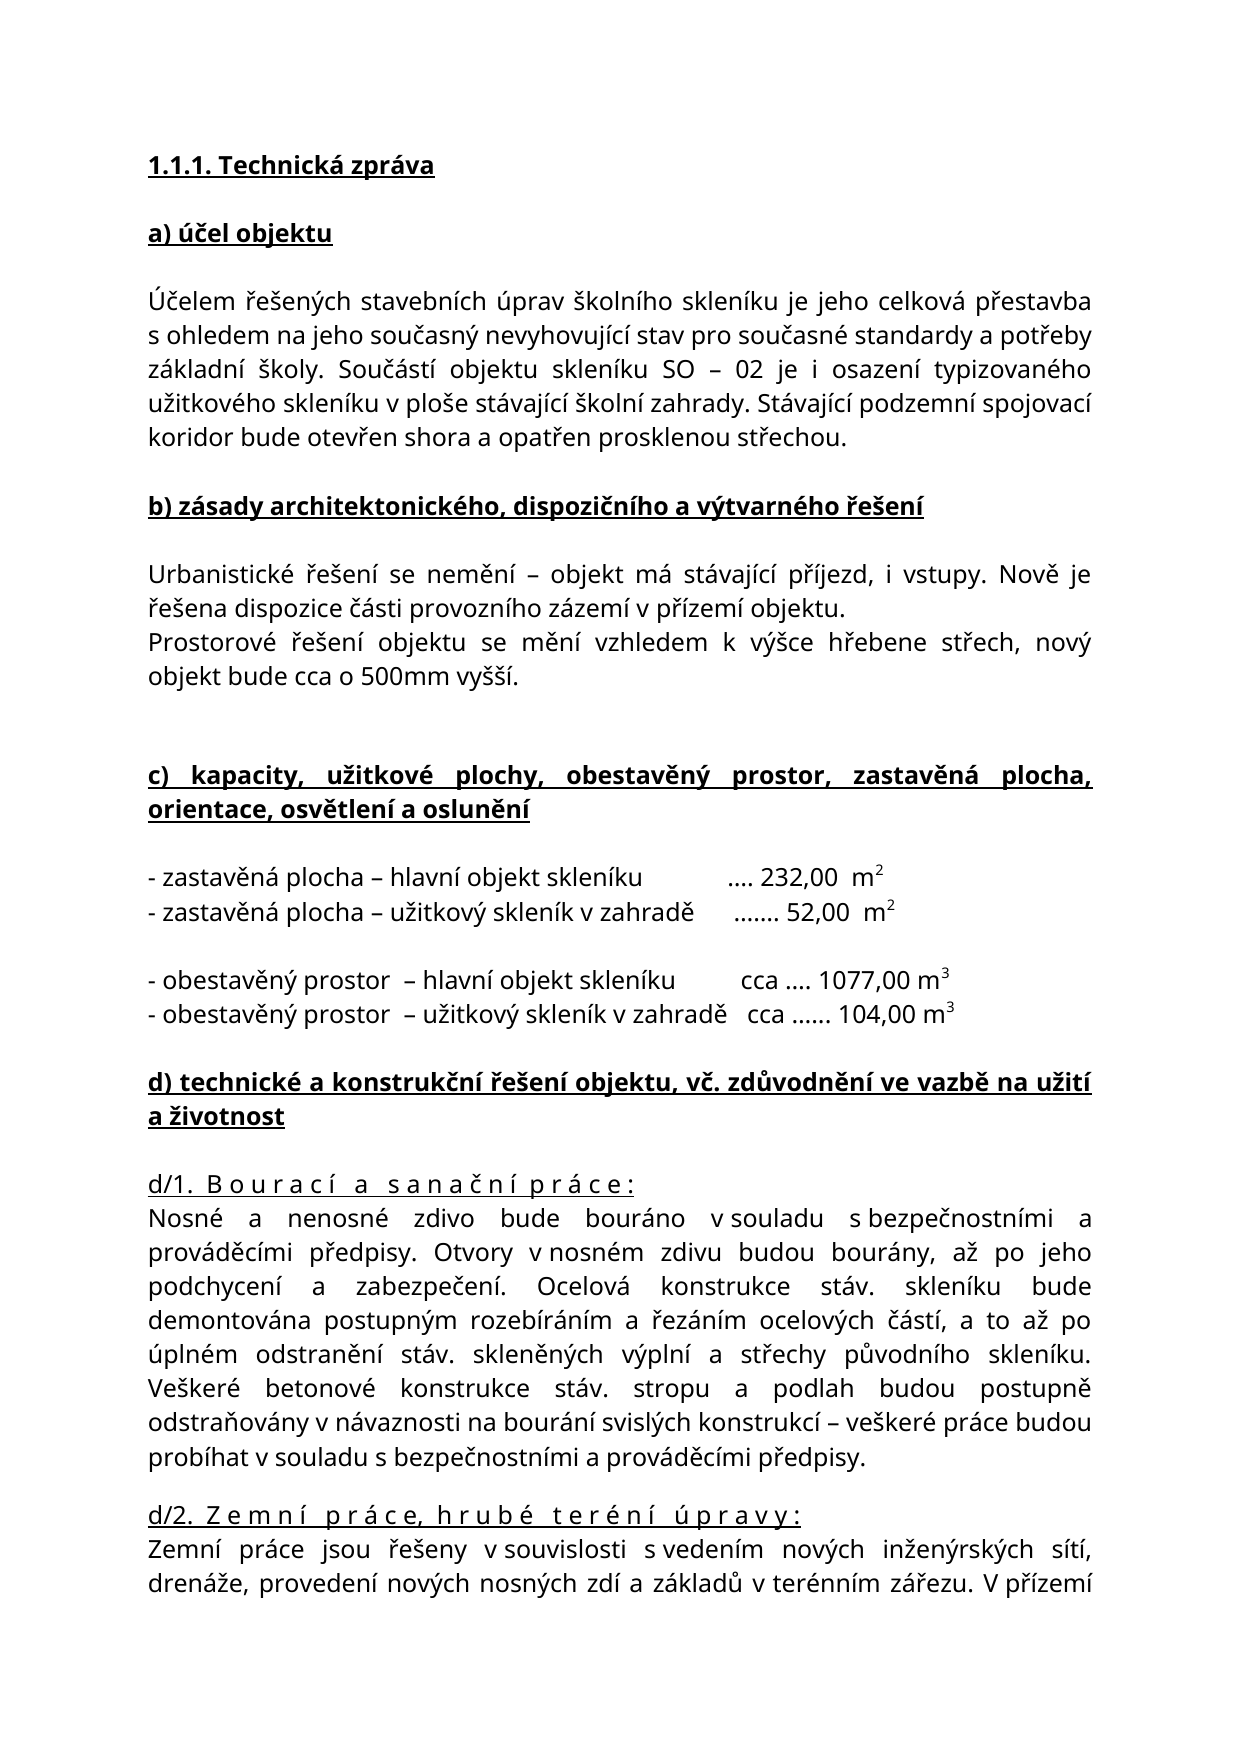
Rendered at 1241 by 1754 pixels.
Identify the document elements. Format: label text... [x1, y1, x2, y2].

text Urbanistické řešení se nemění – objekt má stávající příjezd, i vstupy. Nově je řešena dispozice části provozního zázemí v přízemí objektu. [148, 556, 1093, 624]
text Prostorové řešení objektu se mění vzhledem k výšce hřebene střech, nový objekt bude cca o 500mm vyšší. [148, 624, 1093, 693]
text c) kapacity, užitkové plochy, obestavěný prostor, zastavěná plocha, orientace, osvětlení a oslunění [148, 789, 1093, 826]
text a) účel objektu [148, 216, 1093, 250]
text c) kapacity, užitkové plochy, obestavěný prostor, zastavěná plocha, orientace, osvětlení a oslunění [148, 758, 1093, 787]
text - obestavěný prostor – užitkový skleník v zahradě cca …... 104,00 m3 [148, 996, 1093, 1030]
text - obestavěný prostor – hlavní objekt skleníku cca …. 1077,00 m3 [148, 962, 1093, 996]
text d) technické a konstrukční řešení objektu, vč. zdůvodnění ve vazbě na užití a životnost [148, 1064, 1093, 1133]
text d/2. Z e m n í p r á c e, h r u b é t e r é n í ú p r a v y : [148, 1497, 1093, 1531]
text Nosné a nenosné zdivo bude bouráno v souladu s bezpečnostními a prováděcími předpisy. Otvory v nosném zdivu budou bourány, až po jeho podchycení a zabezpečení. Ocelová konstrukce stáv. skleníku bude demontována postupným rozebíráním a řezáním ocelových částí, a to až po úplném odstranění stáv. skleněných výplní a střechy původního skleníku. Veškeré betonové konstrukce stáv. stropu a podlah budou postupně odstraňovány v návaznosti na bourání svislých konstrukcí – veškeré práce budou probíhat v souladu s bezpečnostními a prováděcími předpisy. [148, 1201, 1093, 1473]
text - zastavěná plocha – hlavní objekt skleníku …. 232,00 m2 [148, 860, 1093, 894]
text d/1. B o u r a c í a s a n a č n í p r á c e : [148, 1167, 1093, 1201]
text 1.1.1. Technická zpráva [148, 148, 1093, 182]
text b) zásady architektonického, dispozičního a výtvarného řešení [148, 488, 1093, 522]
text - zastavěná plocha – užitkový skleník v zahradě ……. 52,00 m2 [148, 894, 1093, 928]
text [148, 1531, 1093, 1599]
text Účelem řešených stavebních úprav školního skleníku je jeho celková přestavba s ohledem na jeho současný nevyhovující stav pro současné standardy a potřeby základní školy. Součástí objektu skleníku SO – 02 je i osazení typizovaného užitkového skleníku v ploše stávající školní zahrady. Stávající podzemní spojovací koridor bude otevřen shora a opatřen prosklenou střechou. [148, 284, 1093, 454]
